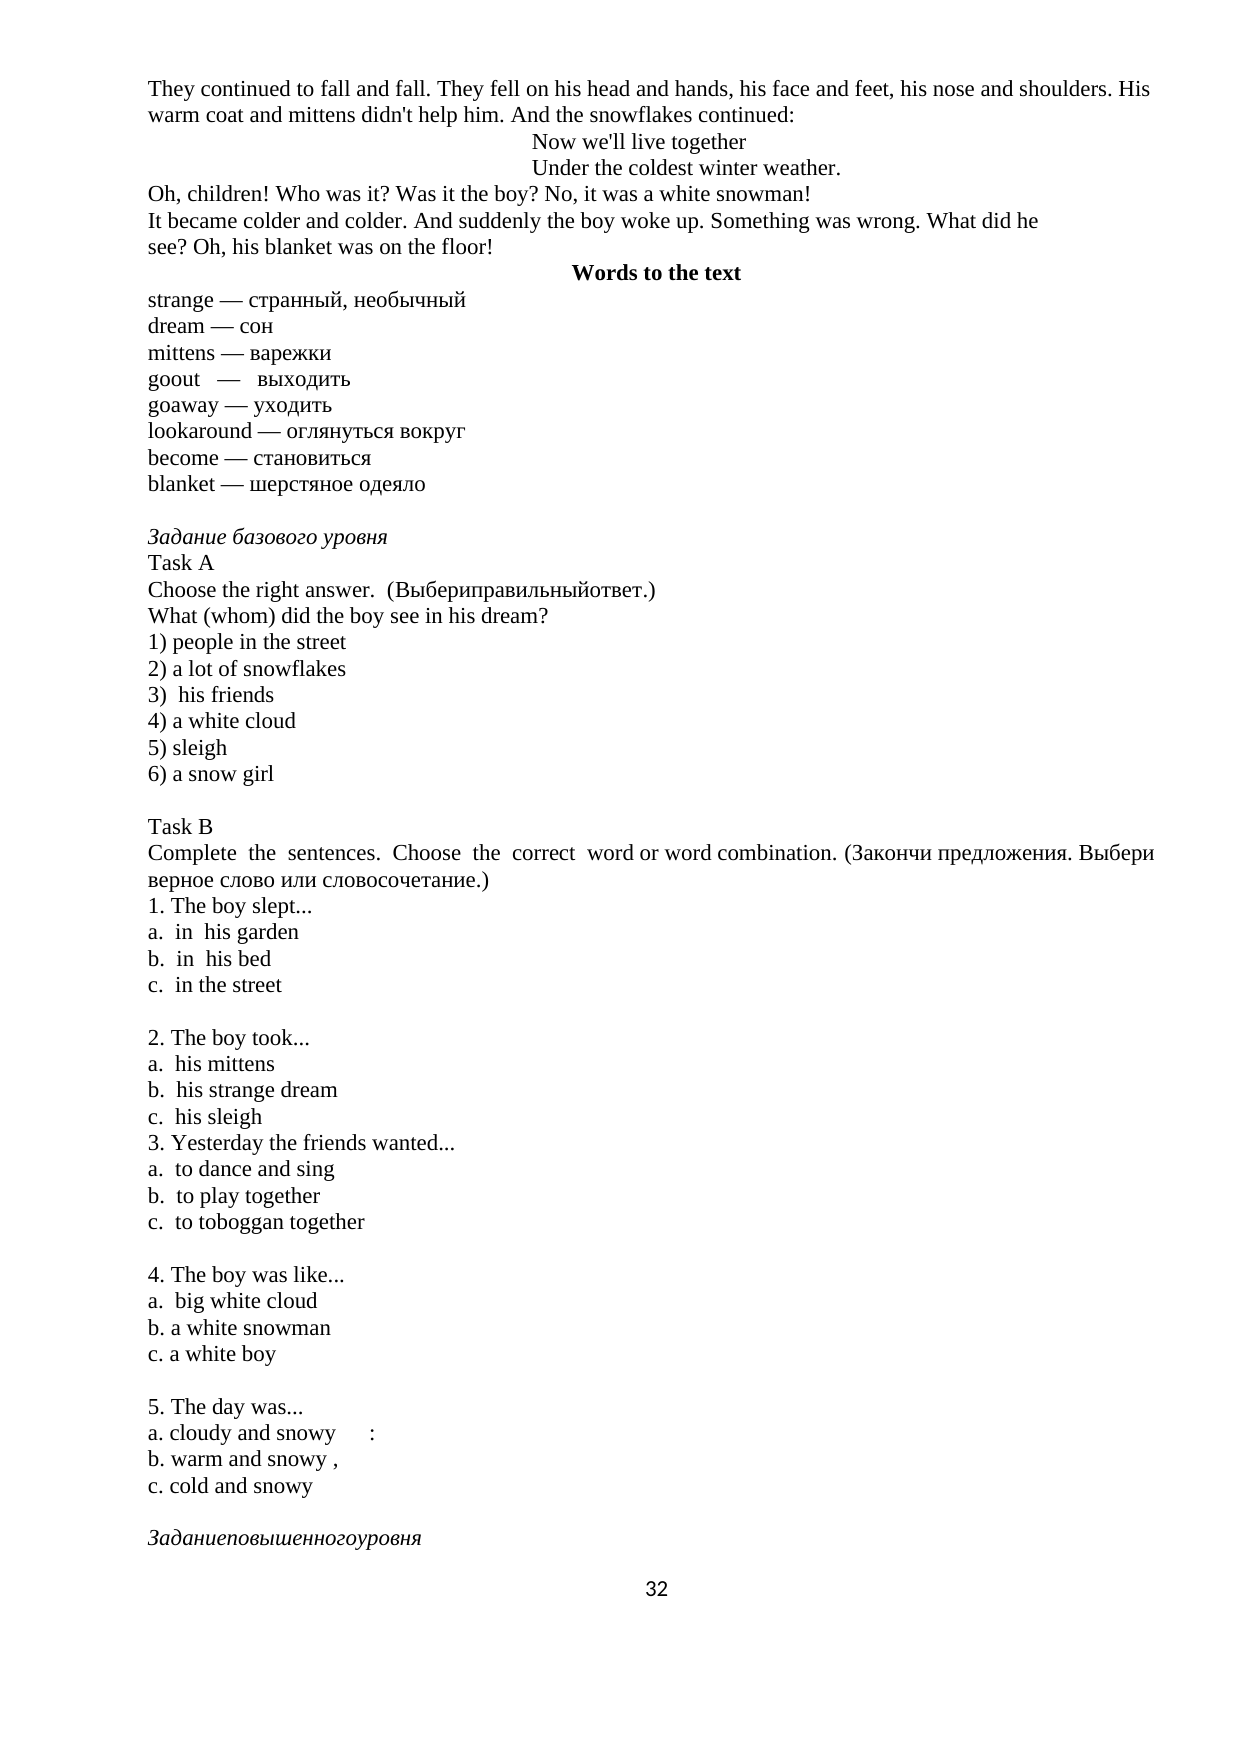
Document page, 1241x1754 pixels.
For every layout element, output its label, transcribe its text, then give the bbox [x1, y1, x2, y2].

text Words to the text [148, 259, 1165, 286]
text c. to toboggan together [148, 1208, 1165, 1234]
text Task B [148, 813, 1165, 839]
text 3) his friends [148, 681, 1165, 707]
text Task A [148, 549, 1165, 576]
text strange — странный, необычный [148, 286, 1165, 312]
text 2. The boy took... [148, 1024, 1165, 1050]
text They continued to fall and fall. They fell on his head and hands, his face and feet, his nose and shoulders. His warm coat and mittens didn't help him. And the snowflakes continued: [148, 75, 1165, 128]
text Задание базового уровня [148, 523, 1165, 549]
text What (whom) did the boy see in his dream? [148, 602, 1165, 628]
text a. to dance and sing [148, 1156, 1165, 1182]
text 5) sleigh [148, 734, 1165, 760]
text dream — сон [148, 312, 1165, 338]
text b. his strange dream [148, 1076, 1165, 1103]
text a. his mittens [148, 1050, 1165, 1076]
text goaway — уходить [148, 391, 1165, 418]
text It became colder and colder. And suddenly the boy woke up. Something was wrong. What did he see? Oh, his blanket was on the floor! [148, 207, 1165, 259]
text blanket — шерстяное одеяло [148, 470, 1165, 497]
text 5. The day was... [148, 1393, 1165, 1419]
text Now we'll live together [148, 128, 1165, 154]
text Complete the sentences. Choose the correct word or word combination. (Закончи предложения. Выбери верное слово или словосочетание.) 1. The boy slept... a. in his garden [148, 839, 1165, 945]
text become — становиться [148, 444, 1165, 470]
text 4. The boy was like... [148, 1261, 1165, 1287]
text a. cloudy and snowy : b. warm and snowy , c. cold and snowy [148, 1419, 1165, 1498]
text c. his sleigh [148, 1103, 1165, 1129]
text 1) people in the street [148, 628, 1165, 655]
text mittens — варежки [148, 338, 1165, 365]
text Заданиеповышенногоуровня [148, 1524, 1165, 1551]
text b. in his bed c. in the street [148, 945, 1165, 997]
text Choose the right answer. (Выбериправильныйответ.) [148, 576, 1165, 602]
text 6) a snow girl [148, 760, 1165, 787]
text lookaround — оглянуться вокруг [148, 418, 1165, 444]
text 2) a lot of snowflakes [148, 655, 1165, 681]
text Under the coldest winter weather. [148, 154, 1165, 180]
text 4) a white cloud [148, 707, 1165, 734]
text goout — выходить [148, 365, 1165, 391]
text a. big white cloud [148, 1287, 1165, 1314]
text 3. Yesterday the friends wanted... [148, 1129, 1165, 1156]
text b. a white snowman [148, 1314, 1165, 1340]
text c. a white boy [148, 1340, 1165, 1366]
text Oh, children! Who was it? Was it the boy? No, it was a white snowman! [148, 180, 1165, 207]
text b. to play together [148, 1182, 1165, 1208]
